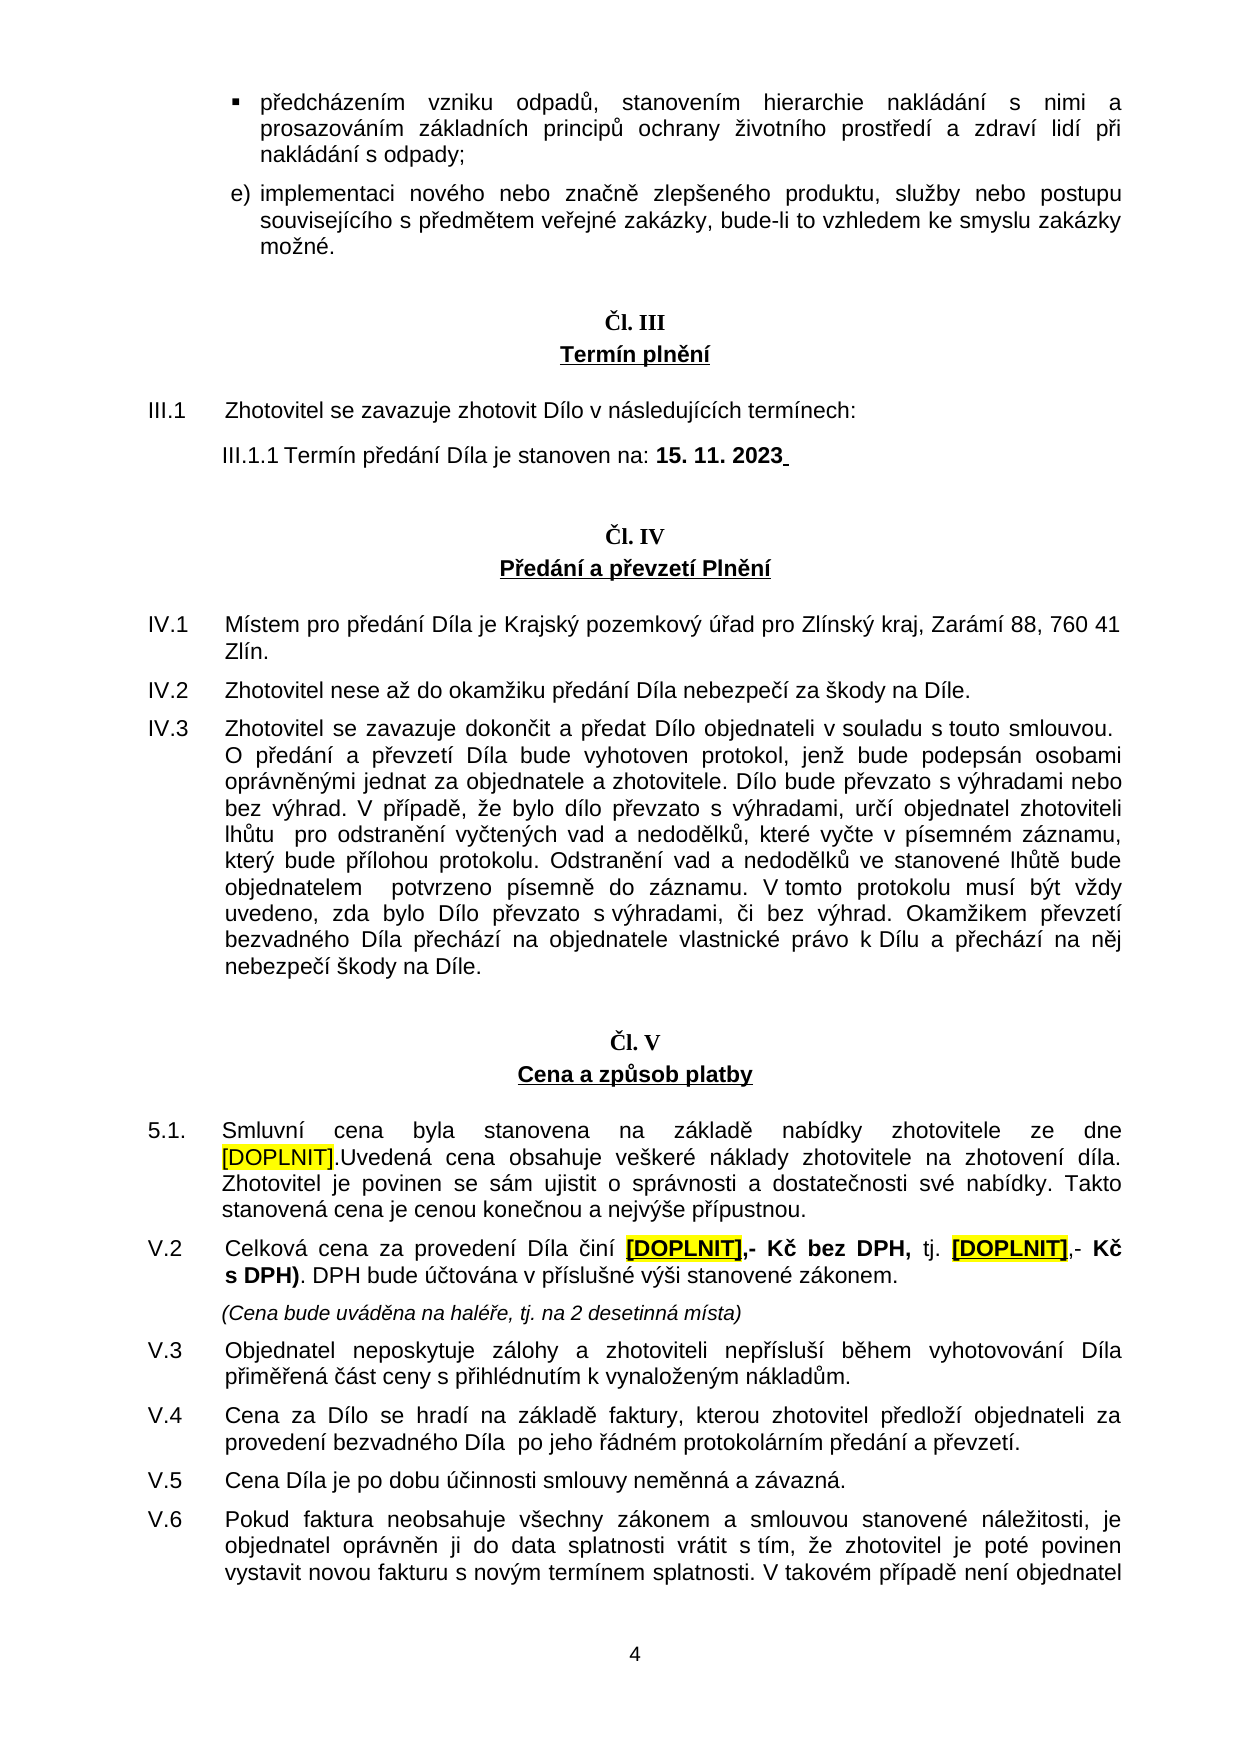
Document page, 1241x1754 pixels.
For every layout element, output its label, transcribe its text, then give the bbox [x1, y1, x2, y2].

text Cena a způsob platby [148, 1029, 1122, 1087]
text (Cena bude uváděna na haléře, tj. na 2 desetinná místa) [148, 1300, 1122, 1324]
list Cena za Dílo se hradí na základě faktury, kterou zhotovitel předloží objednateli za provedení bezvadného Díla po jeho řádném protokolárním předání a převzetí. [148, 1402, 1122, 1455]
list Zhotovitel se zavazuje dokončit a předat Dílo objednateli v souladu s touto smlouvou. O předání a převzetí Díla bude vyhotoven protokol, jenž bude podepsán osobami oprávněnými jednat za objednatele a zhotovitele. Dílo bude převzato s výhradami nebo bez výhrad. V případě, že bylo dílo převzato s výhradami, určí objednatel zhotoviteli lhůtu pro odstranění vyčtených vad a nedodělků, které vyčte v písemném záznamu, který bude přílohou protokolu. Odstranění vad a nedodělků ve stanovené lhůtě bude objednatelem potvrzeno písemně do záznamu. V tomto protokolu musí být vždy uvedeno, zda bylo Dílo převzato s výhradami, či bez výhrad. Okamžikem převzetí bezvadného Díla přechází na objednatele vlastnické právo k Dílu a přechází na něj nebezpečí škody na Díle. [148, 715, 1122, 979]
list Zhotovitel se zavazuje zhotovit Dílo v následujících termínech: [148, 397, 1122, 424]
text 5.1. Smluvní cena byla stanovena na základě nabídky zhotovitele ze dne [DOPLNIT].Uvedená cena obsahuje veškeré náklady zhotovitele na zhotovení díla. Zhotovitel je povinen se sám ujistit o správnosti a dostatečnosti své nabídky. Takto stanovená cena je cenou konečnou a nejvýše přípustnou. [148, 1117, 1122, 1223]
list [148, 1506, 1122, 1585]
list Místem pro předání Díla je Krajský pozemkový úřad pro Zlínský kraj, Zarámí 88, 760 41 Zlín. [148, 611, 1122, 664]
list Celková cena za provedení Díla činí [DOPLNIT],- Kč bez DPH, tj. [DOPLNIT],- Kč s DPH). DPH bude účtována v příslušné výši stanovené zákonem. [148, 1235, 1122, 1288]
list Termín předání Díla je stanoven na: 15. 11. 2023 [222, 442, 1122, 468]
list implementaci nového nebo značně zlepšeného produktu, služby nebo postupu souvisejícího s předmětem veřejné zakázky, bude-li to vzhledem ke smyslu zakázky možné. [230, 180, 1122, 259]
list předcházením vzniku odpadů, stanovením hierarchie nakládání s nimi a prosazováním základních principů ochrany životního prostředí a zdraví lidí při nakládání s odpady; [230, 89, 1122, 168]
text Termín plnění [148, 309, 1122, 367]
text Předání a převzetí Plnění [148, 523, 1122, 581]
list Cena Díla je po dobu účinnosti smlouvy neměnná a závazná. [148, 1467, 1122, 1494]
list Zhotovitel nese až do okamžiku předání Díla nebezpečí za škody na Díle. [148, 677, 1122, 703]
list Objednatel neposkytuje zálohy a zhotoviteli nepřísluší během vyhotovování Díla přiměřená část ceny s přihlédnutím k vynaloženým nákladům. [148, 1337, 1122, 1389]
